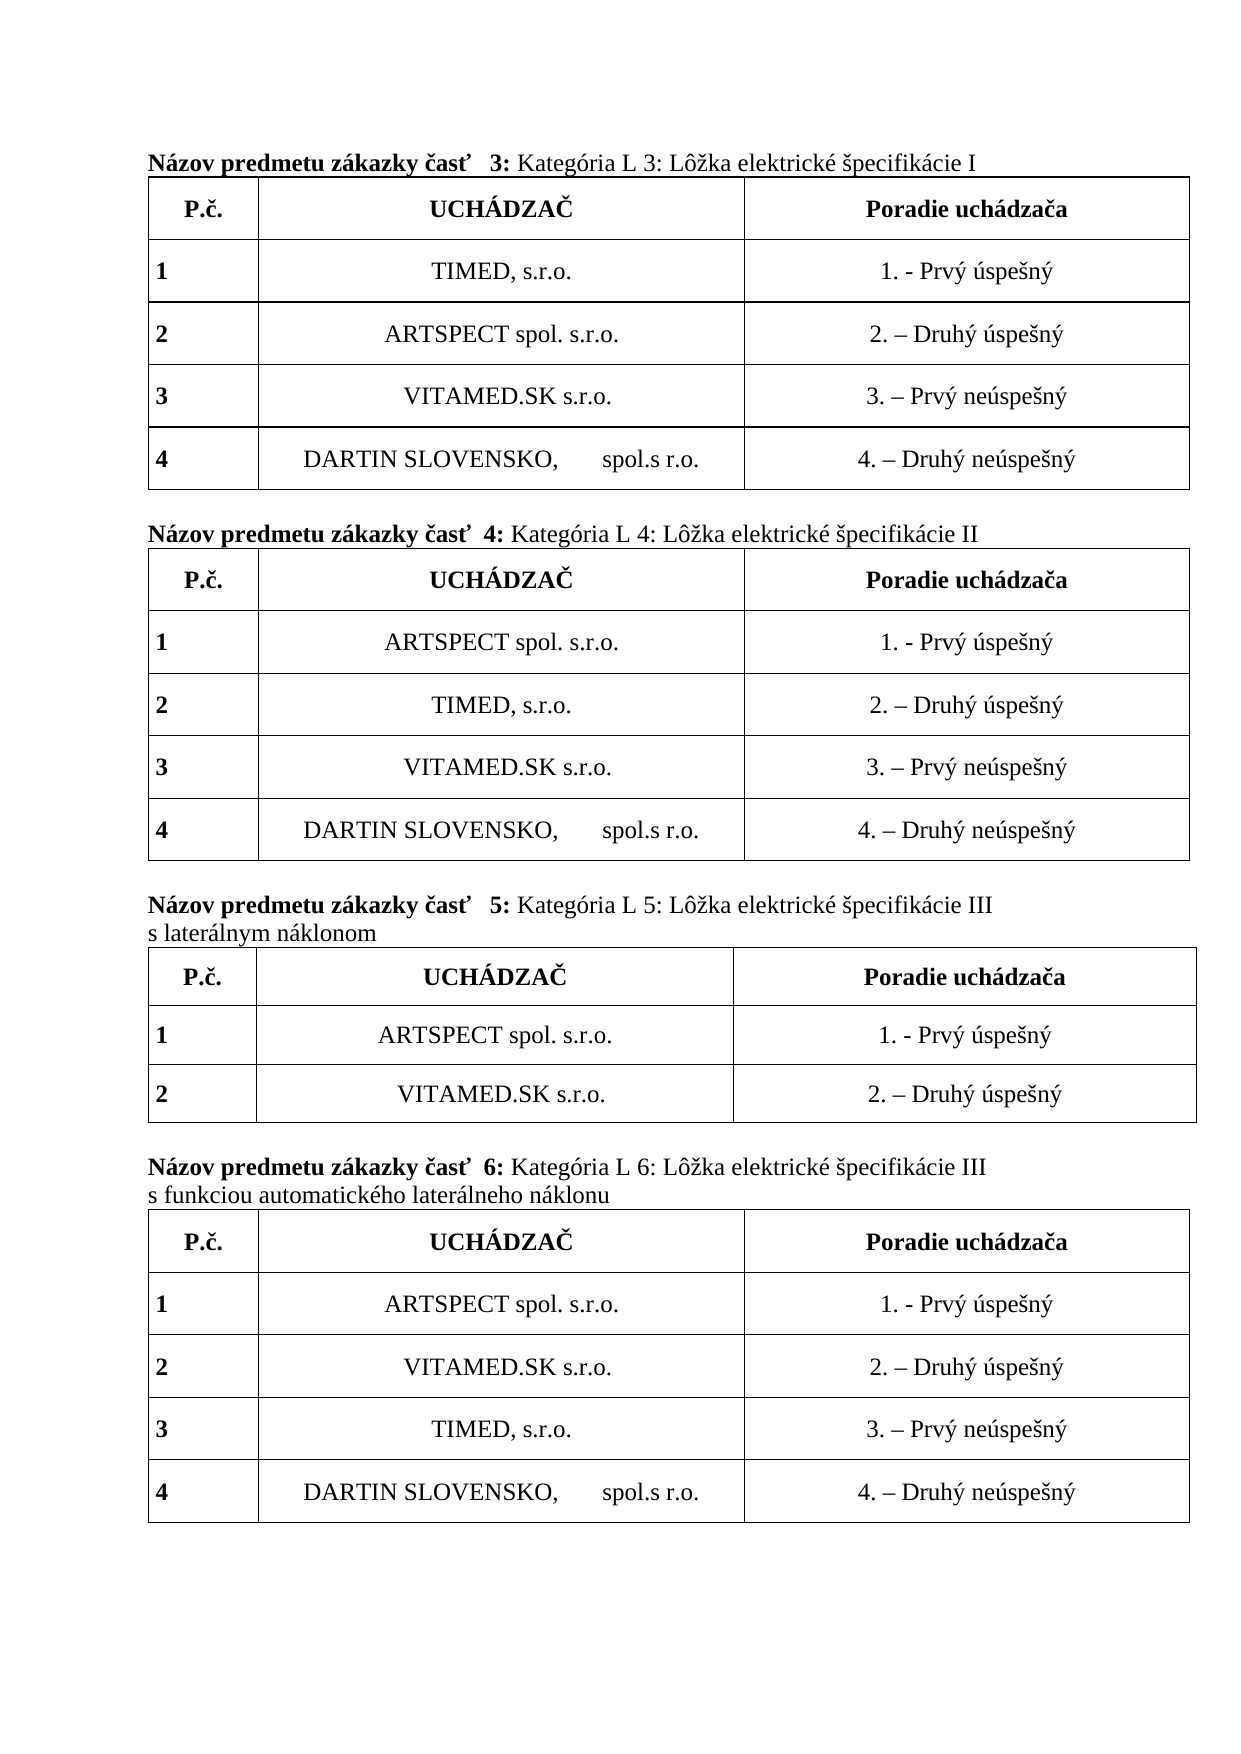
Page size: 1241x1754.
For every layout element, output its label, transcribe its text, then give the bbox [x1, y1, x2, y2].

table_header P.č. [149, 1210, 258, 1272]
table_cell DARTIN SLOVENSKO, spol.s r.o. [259, 1460, 744, 1522]
table_cell 4 [149, 428, 258, 489]
table_header P.č. [149, 948, 256, 1005]
table_cell 3. – Prvý neúspešný [745, 736, 1189, 797]
table_cell 4 [149, 799, 258, 860]
table_cell VITAMED.SK s.r.o. [257, 1065, 733, 1122]
table_cell ARTSPECT spol. s.r.o. [259, 611, 744, 672]
table_header P.č. [149, 549, 258, 610]
table_cell 2 [149, 674, 258, 735]
table_cell 3. – Prvý neúspešný [745, 1398, 1189, 1459]
table_header Poradie uchádzača [734, 948, 1196, 1005]
table_header UCHÁDZAČ [257, 948, 733, 1005]
table_cell ARTSPECT spol. s.r.o. [257, 1006, 733, 1064]
table_cell 1. - Prvý úspešný [745, 240, 1189, 301]
text Názov predmetu zákazky časť 3: Kategória L 3: Lôžka elektrické špecifikácie I [148, 148, 1093, 176]
table_header UCHÁDZAČ [259, 178, 744, 239]
table_header P.č. [149, 178, 258, 239]
table_cell 2 [149, 1335, 258, 1397]
table_header Poradie uchádzača [745, 1210, 1189, 1272]
table_cell 4. – Druhý neúspešný [745, 428, 1189, 489]
table_cell 1 [149, 240, 258, 301]
table_cell 2 [149, 303, 258, 364]
table_cell ARTSPECT spol. s.r.o. [259, 303, 744, 364]
table_cell 3 [149, 736, 258, 797]
table_cell 1. - Prvý úspešný [734, 1006, 1196, 1064]
table_cell VITAMED.SK s.r.o. [259, 1335, 744, 1397]
table_cell 3 [149, 1398, 258, 1459]
table_cell 4. – Druhý neúspešný [745, 799, 1189, 860]
text Názov predmetu zákazky časť 5: Kategória L 5: Lôžka elektrické špecifikácie III s laterálnym náklonom [148, 890, 1093, 947]
table_header UCHÁDZAČ [259, 1210, 744, 1272]
table_cell 4. – Druhý neúspešný [745, 1460, 1189, 1522]
table_cell 4 [149, 1460, 258, 1522]
table_cell 1. - Prvý úspešný [745, 611, 1189, 672]
table_cell VITAMED.SK s.r.o. [259, 736, 744, 797]
text Názov predmetu zákazky časť 6: Kategória L 6: Lôžka elektrické špecifikácie III s funkciou automatického laterálneho náklonu [148, 1152, 1093, 1209]
table_cell 3. – Prvý neúspešný [745, 365, 1189, 426]
table_cell DARTIN SLOVENSKO, spol.s r.o. [259, 428, 744, 489]
text Názov predmetu zákazky časť 4: Kategória L 4: Lôžka elektrické špecifikácie II [148, 519, 1093, 547]
table_cell 1 [149, 1273, 258, 1334]
table_header Poradie uchádzača [745, 549, 1189, 610]
table_cell 2. – Druhý úspešný [745, 303, 1189, 364]
table_cell 3 [149, 365, 258, 426]
table_cell 2 [149, 1065, 256, 1122]
table_cell TIMED, s.r.o. [259, 240, 744, 301]
table_cell DARTIN SLOVENSKO, spol.s r.o. [259, 799, 744, 860]
table_header UCHÁDZAČ [259, 549, 744, 610]
table_cell 2. – Druhý úspešný [734, 1065, 1196, 1122]
table_cell ARTSPECT spol. s.r.o. [259, 1273, 744, 1334]
table_cell VITAMED.SK s.r.o. [259, 365, 744, 426]
table_cell 1 [149, 1006, 256, 1064]
table_cell 2. – Druhý úspešný [745, 1335, 1189, 1397]
table_cell TIMED, s.r.o. [259, 674, 744, 735]
table_cell TIMED, s.r.o. [259, 1398, 744, 1459]
table_cell 2. – Druhý úspešný [745, 674, 1189, 735]
table_cell 1 [149, 611, 258, 672]
table_header Poradie uchádzača [745, 178, 1189, 239]
table_cell 1. - Prvý úspešný [745, 1273, 1189, 1334]
